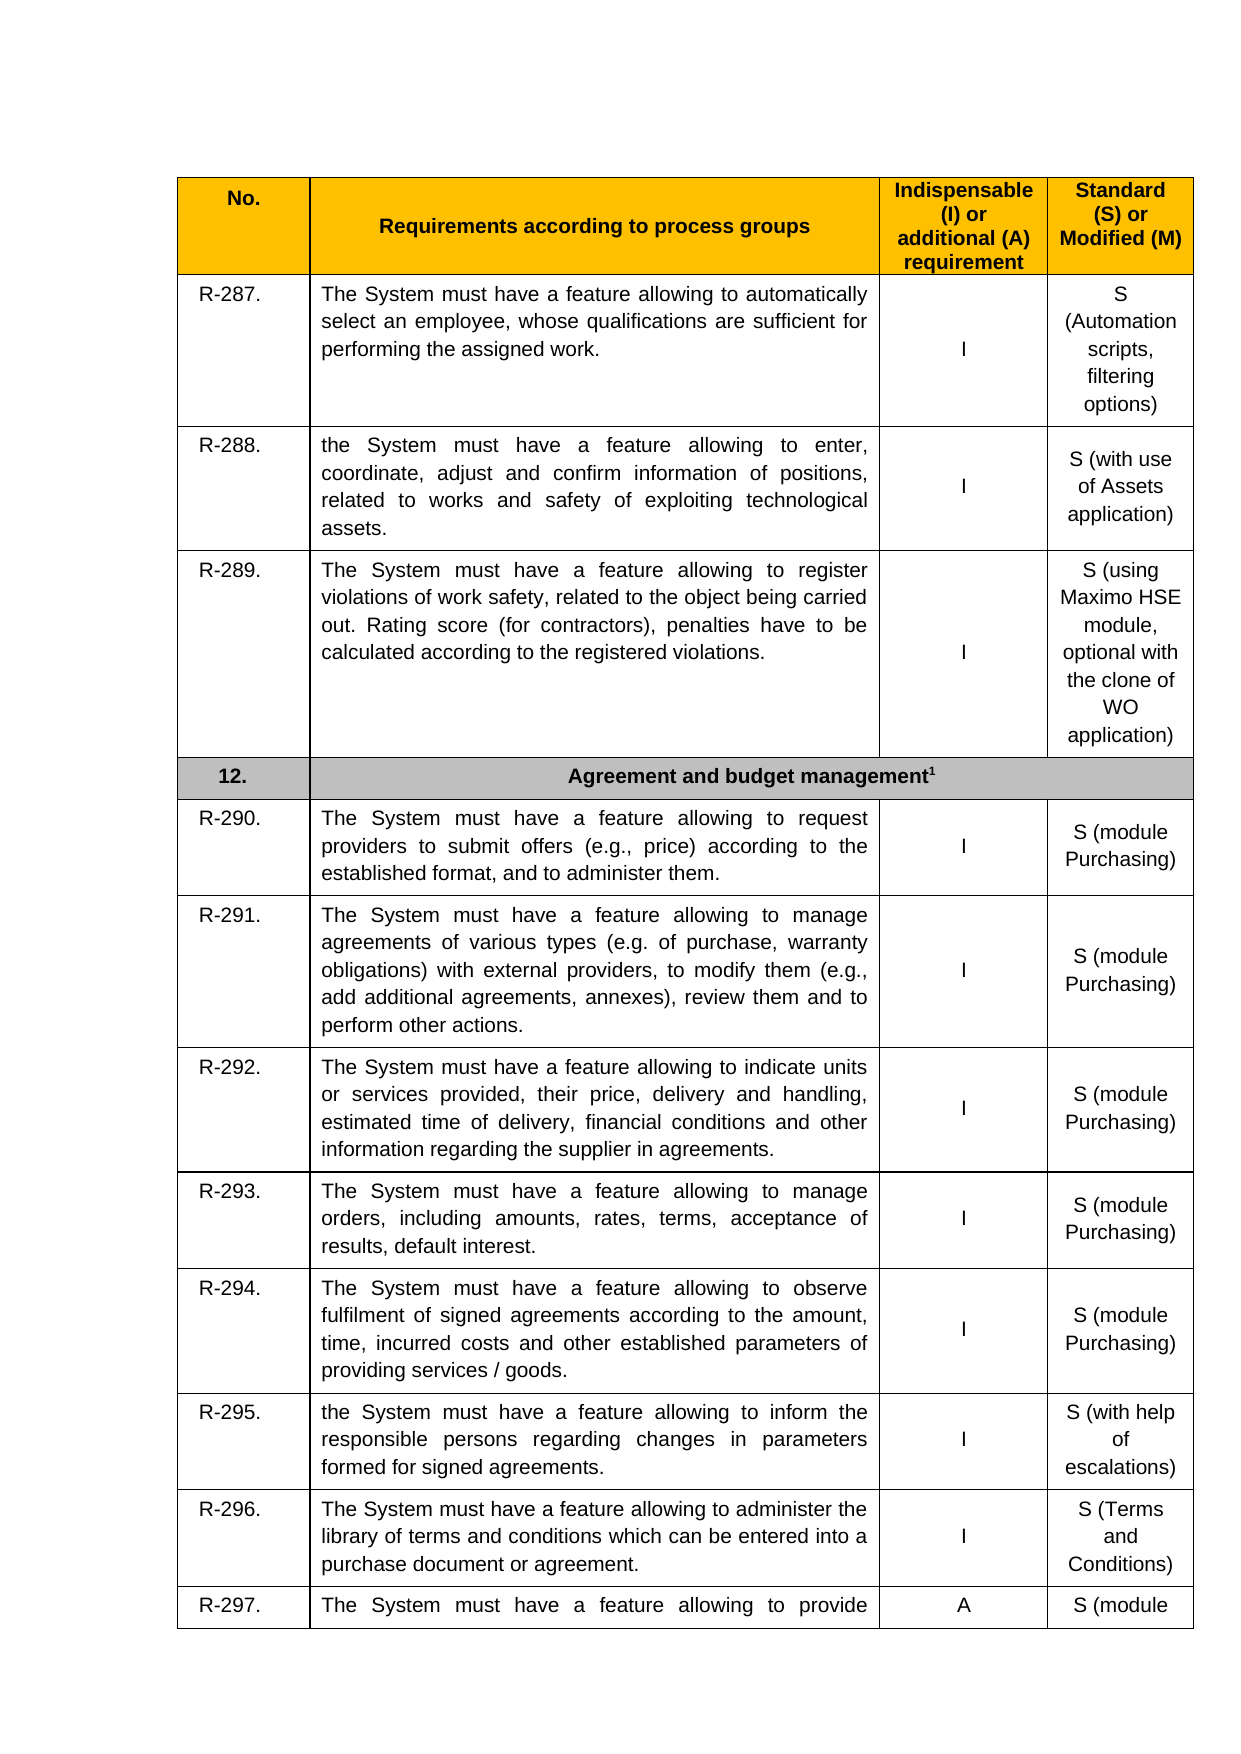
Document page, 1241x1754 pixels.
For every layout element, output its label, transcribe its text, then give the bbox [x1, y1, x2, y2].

table_cell the System must have a feature allowing to inform the responsible persons regarding changes in parameters formed for signed agreements. [311, 1394, 879, 1489]
table_cell S (module Purchasing) [1048, 1587, 1193, 1628]
table_cell [178, 800, 309, 895]
table_cell I [880, 1173, 1047, 1268]
table_cell S (Automation scripts, filtering options) [1048, 275, 1193, 426]
table_cell S (Terms and Conditions) [1048, 1490, 1193, 1586]
table_header Requirements according to process groups [311, 178, 879, 274]
table_cell The System must have a feature allowing to register violations of work safety, related to the object being carried out. Rating score (for contractors), penalties have to be calculated according to the registered violations. [311, 551, 879, 757]
table_cell the System must have a feature allowing to enter, coordinate, adjust and confirm information of positions, related to works and safety of exploiting technological assets. [311, 427, 879, 550]
table_cell [178, 427, 309, 550]
table_cell S (module Purchasing) [1048, 1173, 1193, 1268]
table_cell [178, 551, 309, 757]
table_cell The System must have a feature allowing to request providers to submit offers (e.g., price) according to the established format, and to administer them. [311, 800, 879, 895]
table_cell [178, 896, 309, 1047]
table_cell A [880, 1587, 1047, 1628]
table_cell I [880, 1490, 1047, 1586]
table_cell S (module Purchasing) [1048, 1269, 1193, 1392]
table_cell [178, 1173, 309, 1268]
table_cell Agreement and budget management1 [311, 758, 1193, 799]
table_cell I [880, 896, 1047, 1047]
table_cell [178, 1587, 309, 1628]
table_cell S (with use of Assets application) [1048, 427, 1193, 550]
table_cell S (with help of escalations) [1048, 1394, 1193, 1489]
table_cell [178, 1269, 309, 1392]
table_cell The System must have a feature allowing to observe fulfilment of signed agreements according to the amount, time, incurred costs and other established parameters of providing services / goods. [311, 1269, 879, 1392]
table_cell [178, 1490, 309, 1586]
table_cell I [880, 1269, 1047, 1392]
table_cell I [880, 800, 1047, 895]
table_cell [178, 1394, 309, 1489]
table_cell S (module Purchasing) [1048, 896, 1193, 1047]
table_cell [178, 1048, 309, 1171]
table_cell [178, 275, 309, 426]
table_cell I [880, 1394, 1047, 1489]
table_cell I [880, 1048, 1047, 1171]
table_cell The System must have a feature allowing to automatically select an employee, whose qualifications are sufficient for performing the assigned work. [311, 275, 879, 426]
table_header No. [178, 178, 309, 274]
table_cell The System must have a feature allowing to indicate units or services provided, their price, delivery and handling, estimated time of delivery, financial conditions and other information regarding the supplier in agreements. [311, 1048, 879, 1171]
table_header Indispensable (I) or additional (A) requirement [880, 178, 1047, 274]
table_cell The System must have a feature allowing to administer the library of terms and conditions which can be entered into a purchase document or agreement. [311, 1490, 879, 1586]
table_cell I [880, 275, 1047, 426]
table_cell S (module Purchasing) [1048, 1048, 1193, 1171]
table_cell The System must have a feature allowing to manage agreements of various types (e.g. of purchase, warranty obligations) with external providers, to modify them (e.g., add additional agreements, annexes), review them and to perform other actions. [311, 896, 879, 1047]
table_cell S (module Purchasing) [1048, 800, 1193, 895]
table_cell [311, 1587, 879, 1628]
table_cell The System must have a feature allowing to manage orders, including amounts, rates, terms, acceptance of results, default interest. [311, 1173, 879, 1268]
table_cell 12. [178, 758, 309, 799]
table_header Standard (S) or Modified (M) [1048, 178, 1193, 274]
table_cell I [880, 551, 1047, 757]
table_cell S (using Maximo HSE module, optional with the clone of WO application) [1048, 551, 1193, 757]
table_cell I [880, 427, 1047, 550]
